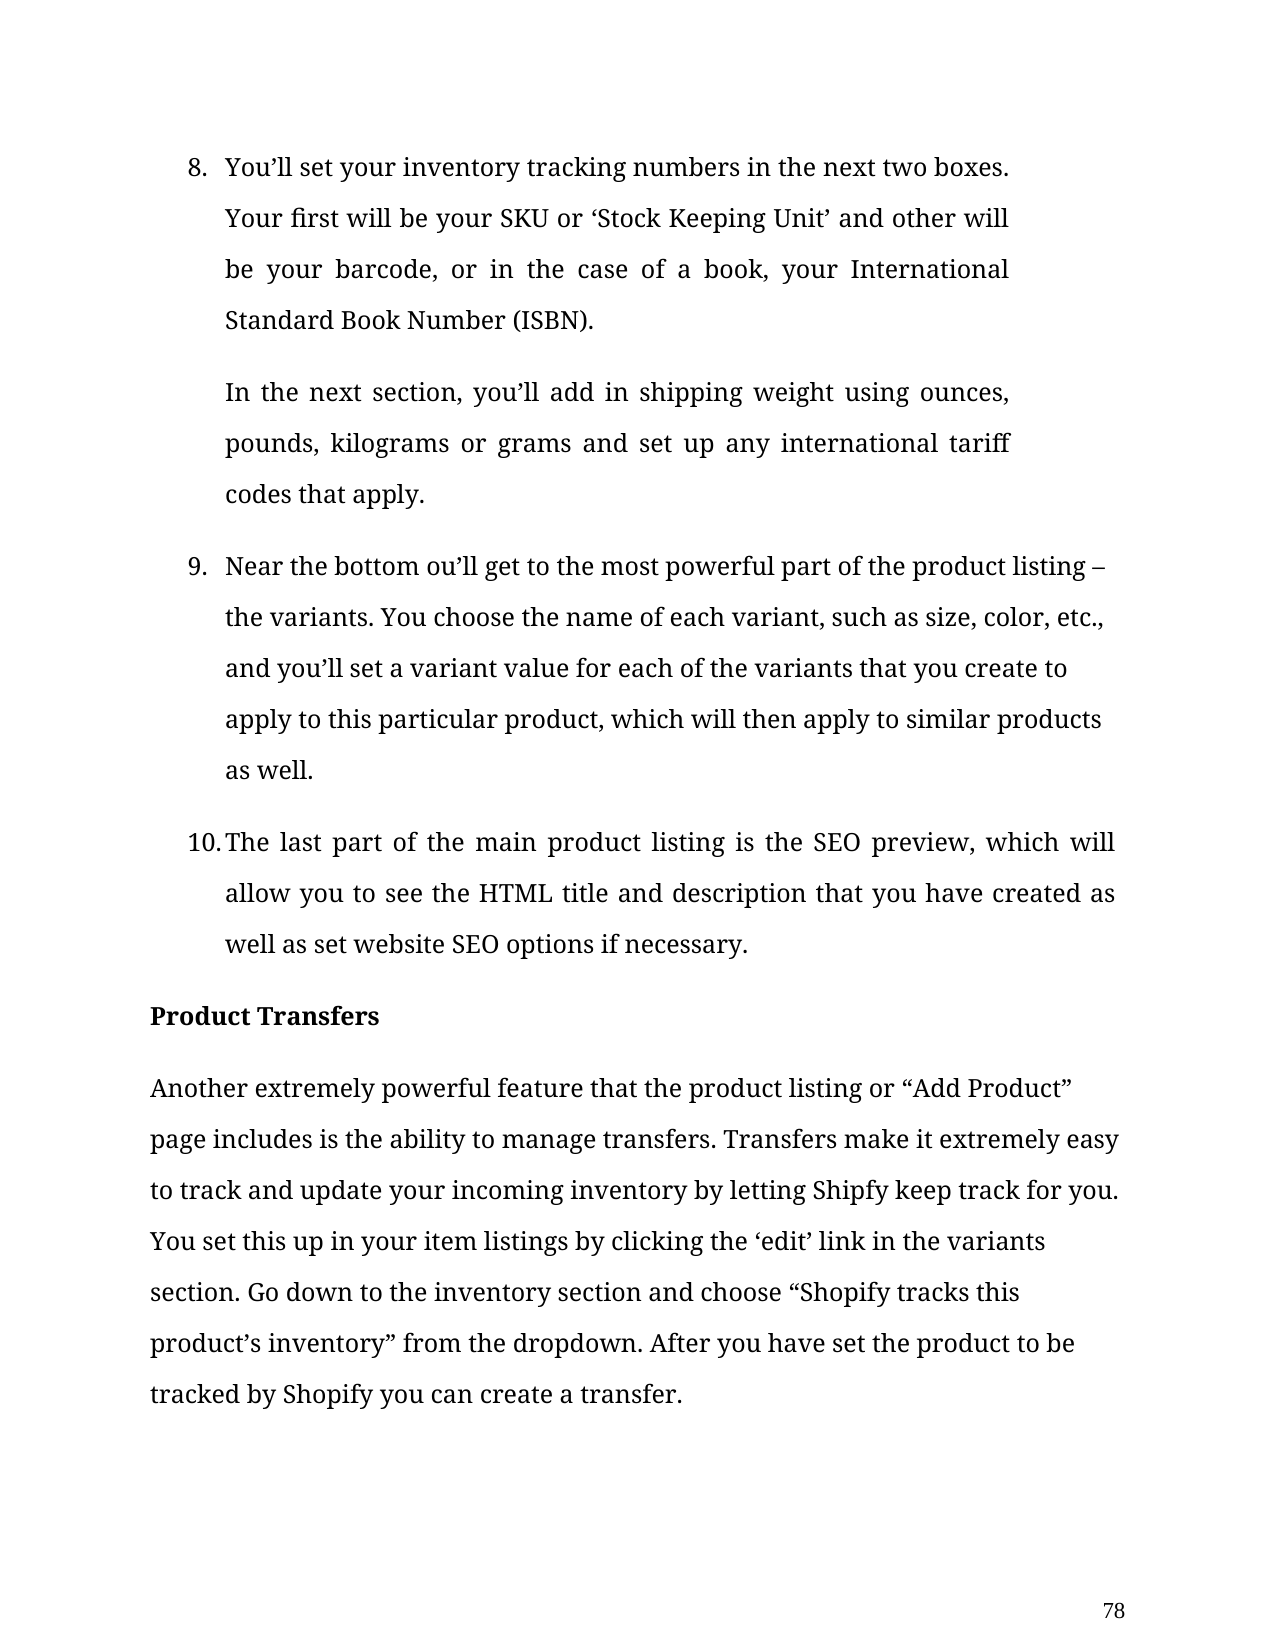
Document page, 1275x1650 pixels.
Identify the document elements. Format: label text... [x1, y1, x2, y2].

text Another extremely powerful feature that the product listing or “Add Product” page includes is the ability to manage transfers. Transfers make it extremely easy to track and update your incoming inventory by letting Shipfy keep track for you. You set this up in your item listings by clicking the ‘edit’ link in the variants section. Go down to the inventory section and choose “Shopify tracks this product’s inventory” from the dropdown. After you have set the product to be tracked by Shopify you can create a transfer. [150, 1071, 1121, 1411]
text Product Transfers [150, 999, 1125, 1033]
text In the next section, you’ll add in shipping weight using ounces, pounds, kilograms or grams and set up any international tariff codes that apply. [225, 375, 1010, 511]
list Near the bottom ou’ll get to the most powerful part of the product listing – the variants. You choose the name of each variant, such as size, color, etc., and you’ll set a variant value for each of the variants that you create to apply to this particular product, which will then apply to similar products as well. [187, 549, 1112, 787]
list You’ll set your inventory tracking numbers in the next two boxes. Your first will be your SKU or ‘Stock Keeping Unit’ and other will be your barcode, or in the case of a book, your International Standard Book Number (ISBN). [187, 150, 1010, 337]
list The last part of the main product listing is the SEO preview, which will allow you to see the HTML title and description that you have created as well as set website SEO options if necessary. [187, 825, 1117, 961]
